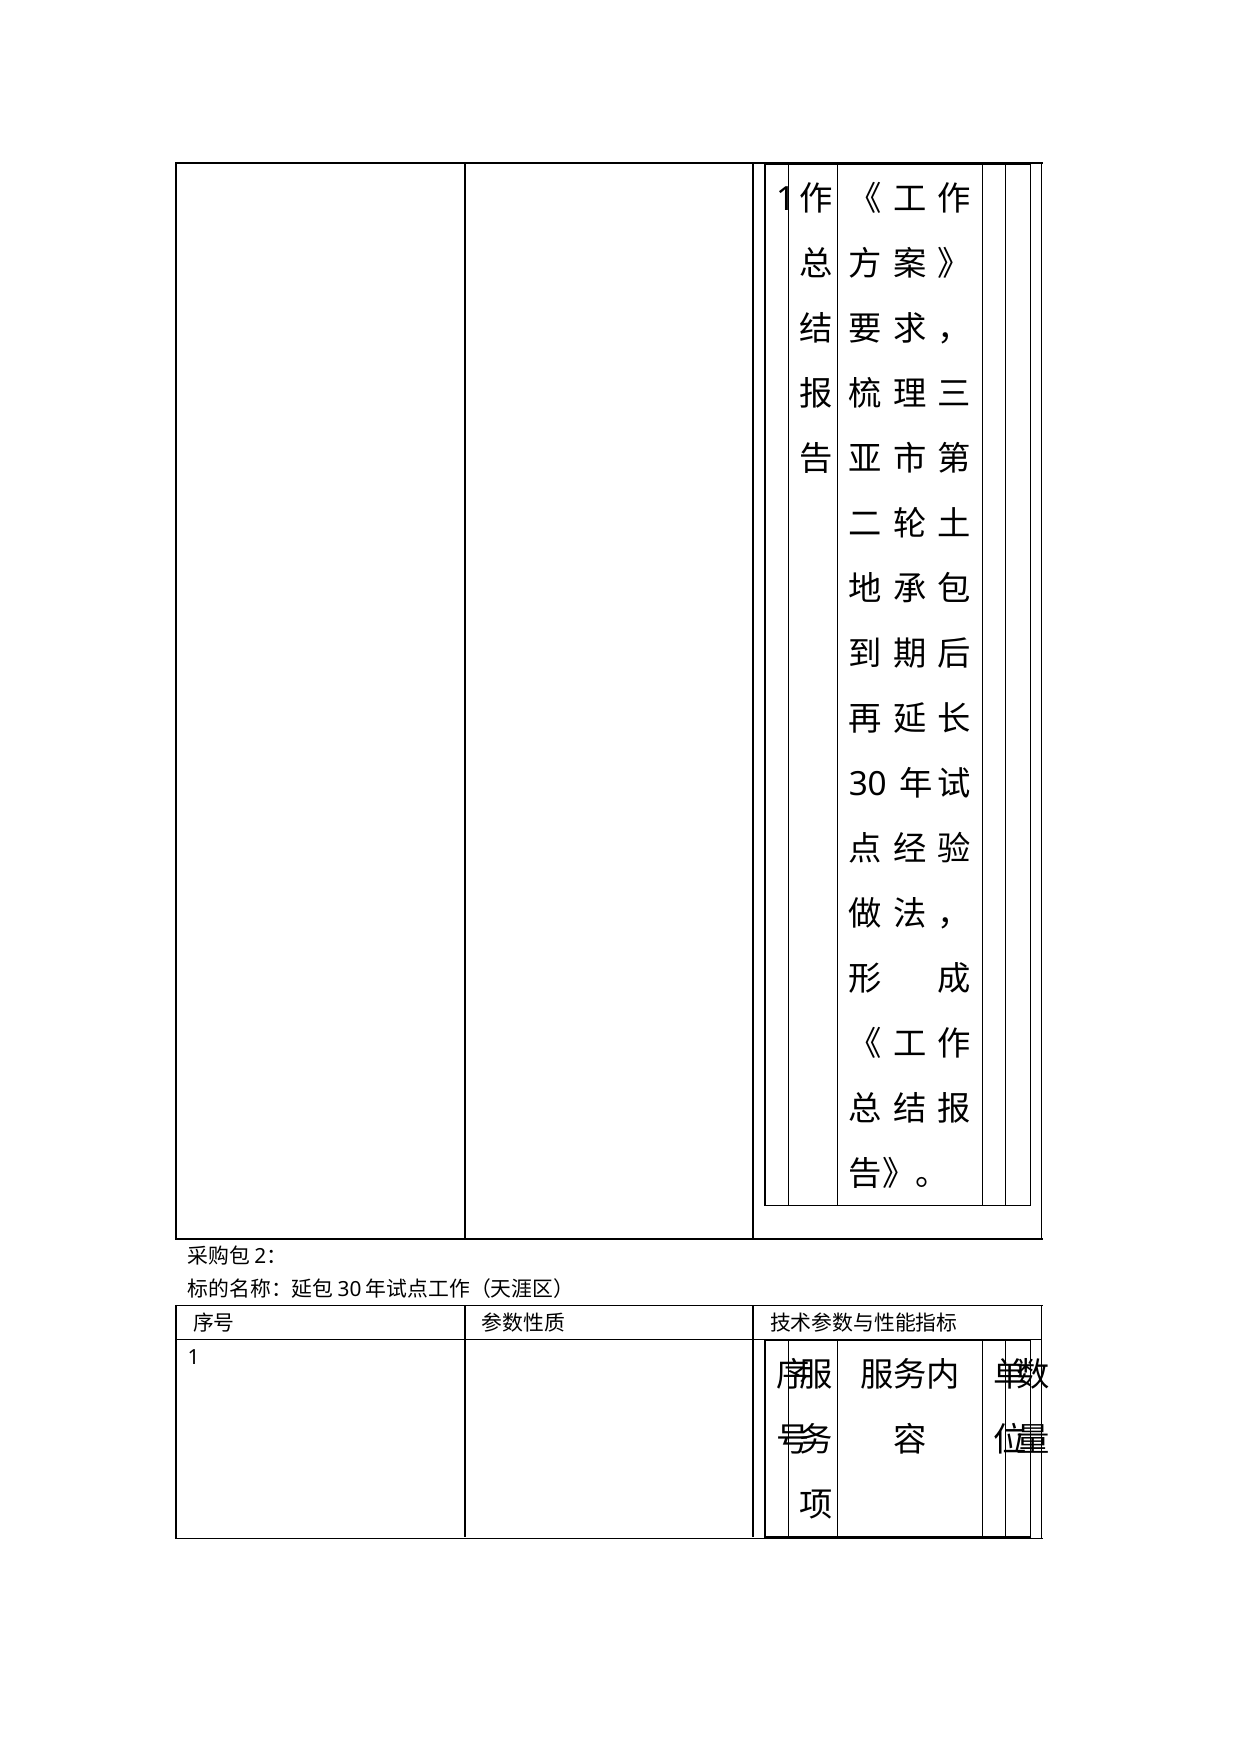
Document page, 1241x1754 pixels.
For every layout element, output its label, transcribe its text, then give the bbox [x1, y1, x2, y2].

table_cell [766, 1341, 788, 1536]
table_cell [789, 1341, 837, 1536]
table_header 技术参数与性能指标 [754, 1306, 1041, 1339]
table_cell [1031, 1382, 1041, 1424]
table_cell [466, 1340, 752, 1537]
table_cell [466, 164, 752, 1238]
table_cell [1006, 1341, 1030, 1364]
table_cell [1031, 1453, 1041, 1537]
table_cell [754, 164, 1041, 1238]
text 采购包2： [187, 1240, 1053, 1272]
table_cell [1031, 1340, 1041, 1386]
table_cell 1 [177, 1340, 464, 1537]
table_cell 1 [177, 164, 464, 1238]
table_cell [1006, 1383, 1030, 1429]
table_cell [838, 1341, 982, 1536]
table_cell [1006, 1452, 1030, 1536]
text 标的名称：延包30年试点工作（天涯区） [187, 1272, 1053, 1305]
table_cell [1006, 1432, 1030, 1450]
table_cell [754, 1340, 764, 1537]
table_header 序号 [177, 1306, 464, 1339]
table_cell [983, 1341, 1005, 1536]
table_header 参数性质 [466, 1306, 752, 1339]
